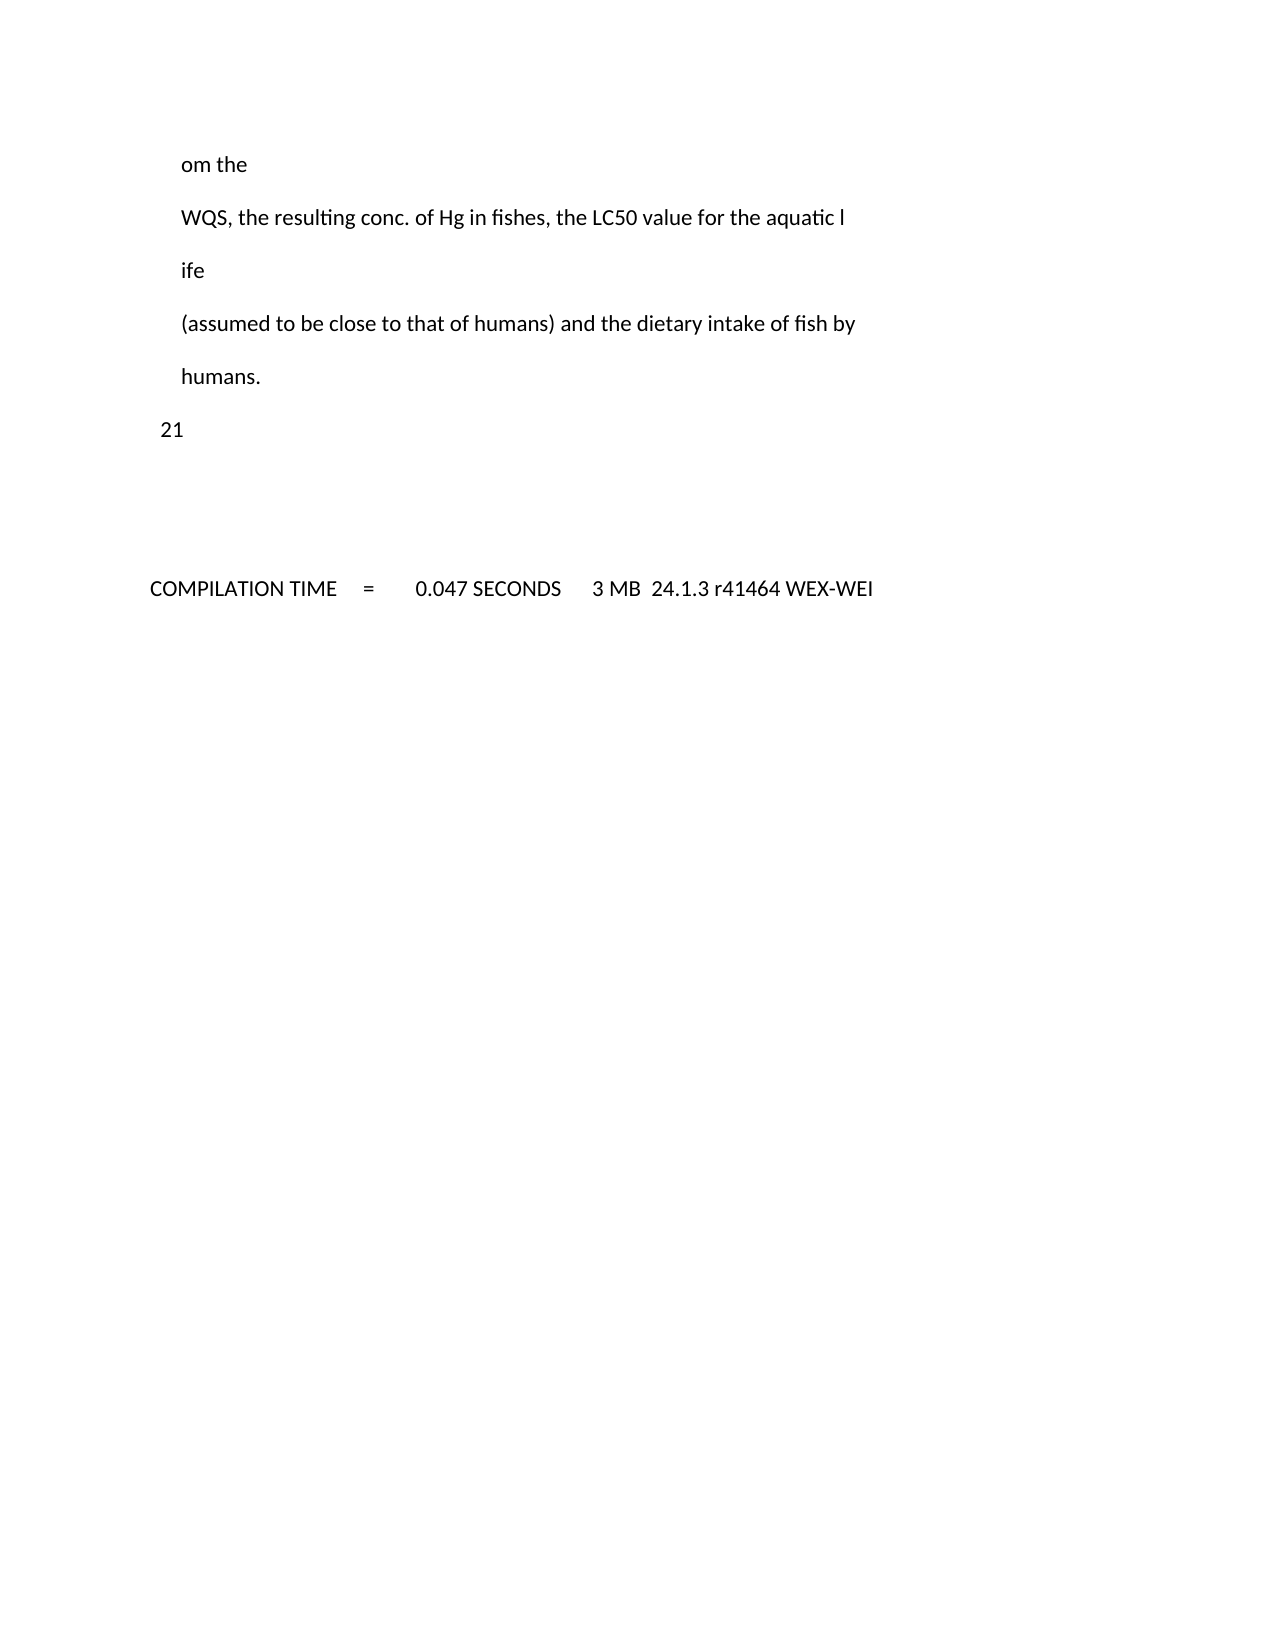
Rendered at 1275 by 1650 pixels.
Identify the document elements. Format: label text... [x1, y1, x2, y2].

text ife [150, 256, 1125, 284]
text humans. [150, 362, 1125, 390]
text COMPILATION TIME = 0.047 SECONDS 3 MB 24.1.3 r41464 WEX-WEI [150, 574, 1125, 602]
text WQS, the resulting conc. of Hg in fishes, the LC50 value for the aquatic l [150, 203, 1125, 231]
text om the [150, 150, 1125, 178]
text 21 [150, 415, 1125, 443]
text (assumed to be close to that of humans) and the dietary intake of fish by [150, 309, 1125, 337]
